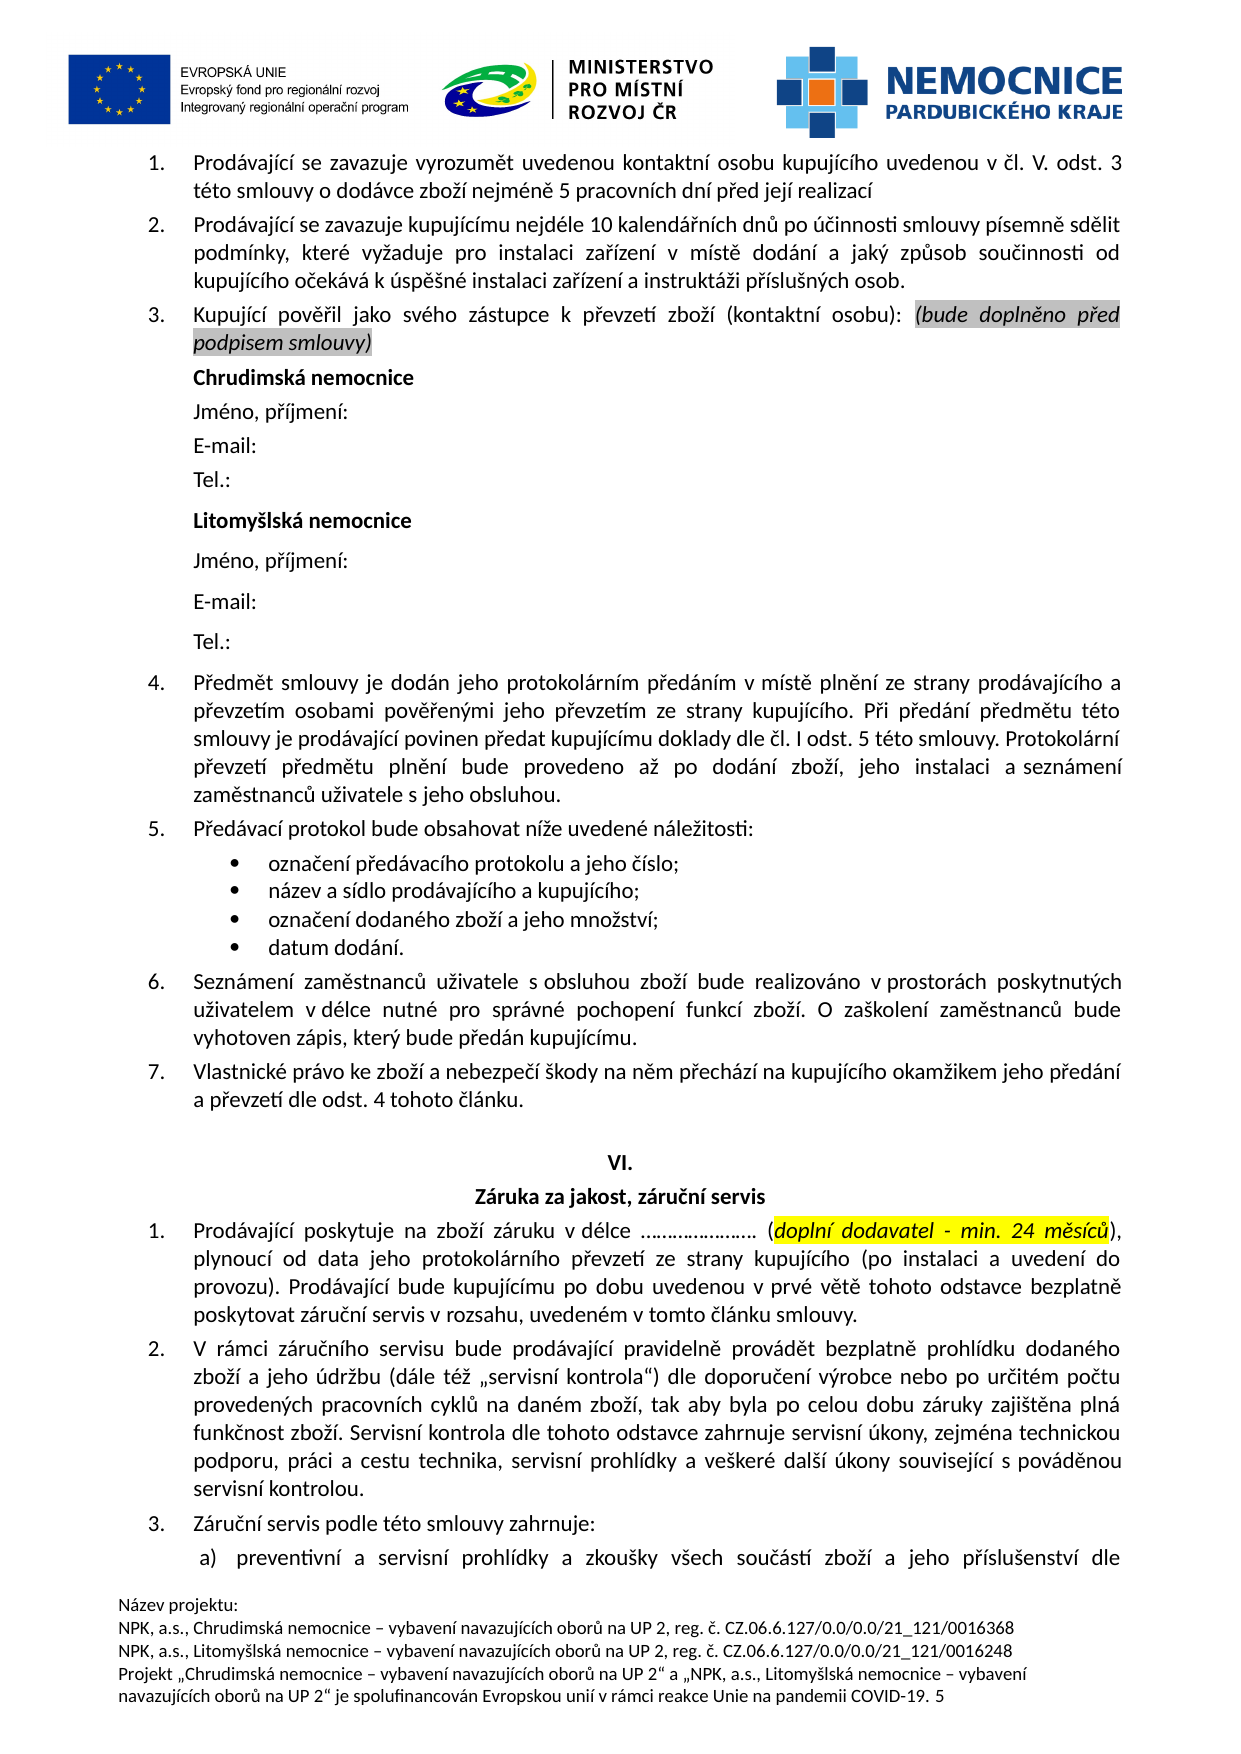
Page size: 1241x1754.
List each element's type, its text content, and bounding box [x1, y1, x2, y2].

text Tel.: [193, 465, 1122, 493]
text E-mail: [193, 587, 1122, 615]
list Vlastnické právo ke zboží a nebezpečí škody na něm přechází na kupujícího okamžikem jeho předání a převzetí dle odst. 4 tohoto článku. [148, 1057, 1122, 1113]
list název a sídlo prodávajícího a kupujícího; [231, 877, 1122, 905]
text Tel.: [193, 627, 1122, 656]
text VI. [118, 1148, 1122, 1176]
text Jméno, příjmení: [193, 546, 1122, 574]
picture [775, 45, 1123, 139]
text Jméno, příjmení: [193, 397, 1122, 425]
text E-mail: [193, 431, 1122, 459]
list Seznámení zaměstnanců uživatele s obsluhou zboží bude realizováno v prostorách poskytnutých uživatelem v délce nutné pro správné pochopení funkcí zboží. O zaškolení zaměstnanců bude vyhotoven zápis, který bude předán kupujícímu. [148, 967, 1122, 1051]
list Předmět smlouvy je dodán jeho protokolárním předáním v místě plnění ze strany prodávajícího a převzetím osobami pověřenými jeho převzetím ze strany kupujícího. Při předání předmětu této smlouvy je prodávající povinen předat kupujícímu doklady dle čl. I odst. 5 této smlouvy. Protokolární převzetí předmětu plnění bude provedeno až po dodání zboží, jeho instalaci a seznámení zaměstnanců uživatele s jeho obsluhou. [148, 668, 1122, 808]
list datum dodání. [231, 933, 1122, 961]
list Prodávající se zavazuje vyrozumět uvedenou kontaktní osobu kupujícího uvedenou v čl. V. odst. 3 této smlouvy o dodávce zboží nejméně 5 pracovních dní před její realizací [148, 148, 1122, 204]
list Předávací protokol bude obsahovat níže uvedené náležitosti: [148, 814, 1122, 842]
text Litomyšlská nemocnice [193, 506, 1122, 534]
picture [46, 32, 735, 147]
list Kupující pověřil jako svého zástupce k převzetí zboží (kontaktní osobu): (bude doplněno před podpisem smlouvy) [148, 300, 1122, 356]
list označení předávacího protokolu a jeho číslo; [231, 849, 1122, 877]
list Prodávající poskytuje na zboží záruku v délce …………………. (doplní dodavatel - min. 24 měsíců), plynoucí od data jeho protokolárního převzetí ze strany kupujícího (po instalaci a uvedení do provozu). Prodávající bude kupujícímu po dobu uvedenou v prvé větě tohoto odstavce bezplatně poskytovat záruční servis v rozsahu, uvedeném v tomto článku smlouvy. [148, 1216, 1122, 1328]
list označení dodaného zboží a jeho množství; [231, 905, 1122, 933]
text Záruka za jakost, záruční servis [118, 1182, 1122, 1210]
list Záruční servis podle této smlouvy zahrnuje: [148, 1509, 1122, 1537]
list V rámci záručního servisu bude prodávající pravidelně provádět bezplatně prohlídku dodaného zboží a jeho údržbu (dále též „servisní kontrola“) dle doporučení výrobce nebo po určitém počtu provedených pracovních cyklů na daném zboží, tak aby byla po celou dobu záruky zajištěna plná funkčnost zboží. Servisní kontrola dle tohoto odstavce zahrnuje servisní úkony, zejména technickou podporu, práci a cestu technika, servisní prohlídky a veškeré další úkony související s pováděnou servisní kontrolou. [148, 1334, 1122, 1503]
list Prodávající se zavazuje kupujícímu nejdéle 10 kalendářních dnů po účinnosti smlouvy písemně sdělit podmínky, které vyžaduje pro instalaci zařízení v místě dodání a jaký způsob součinnosti od kupujícího očekává k úspěšné instalaci zařízení a instruktáži příslušných osob. [148, 210, 1122, 294]
text Chrudimská nemocnice [193, 363, 1122, 391]
list preventivní a servisní prohlídky a zkoušky všech součástí zboží a jeho příslušenství dle doporučení výrobce, [199, 1543, 1122, 1571]
